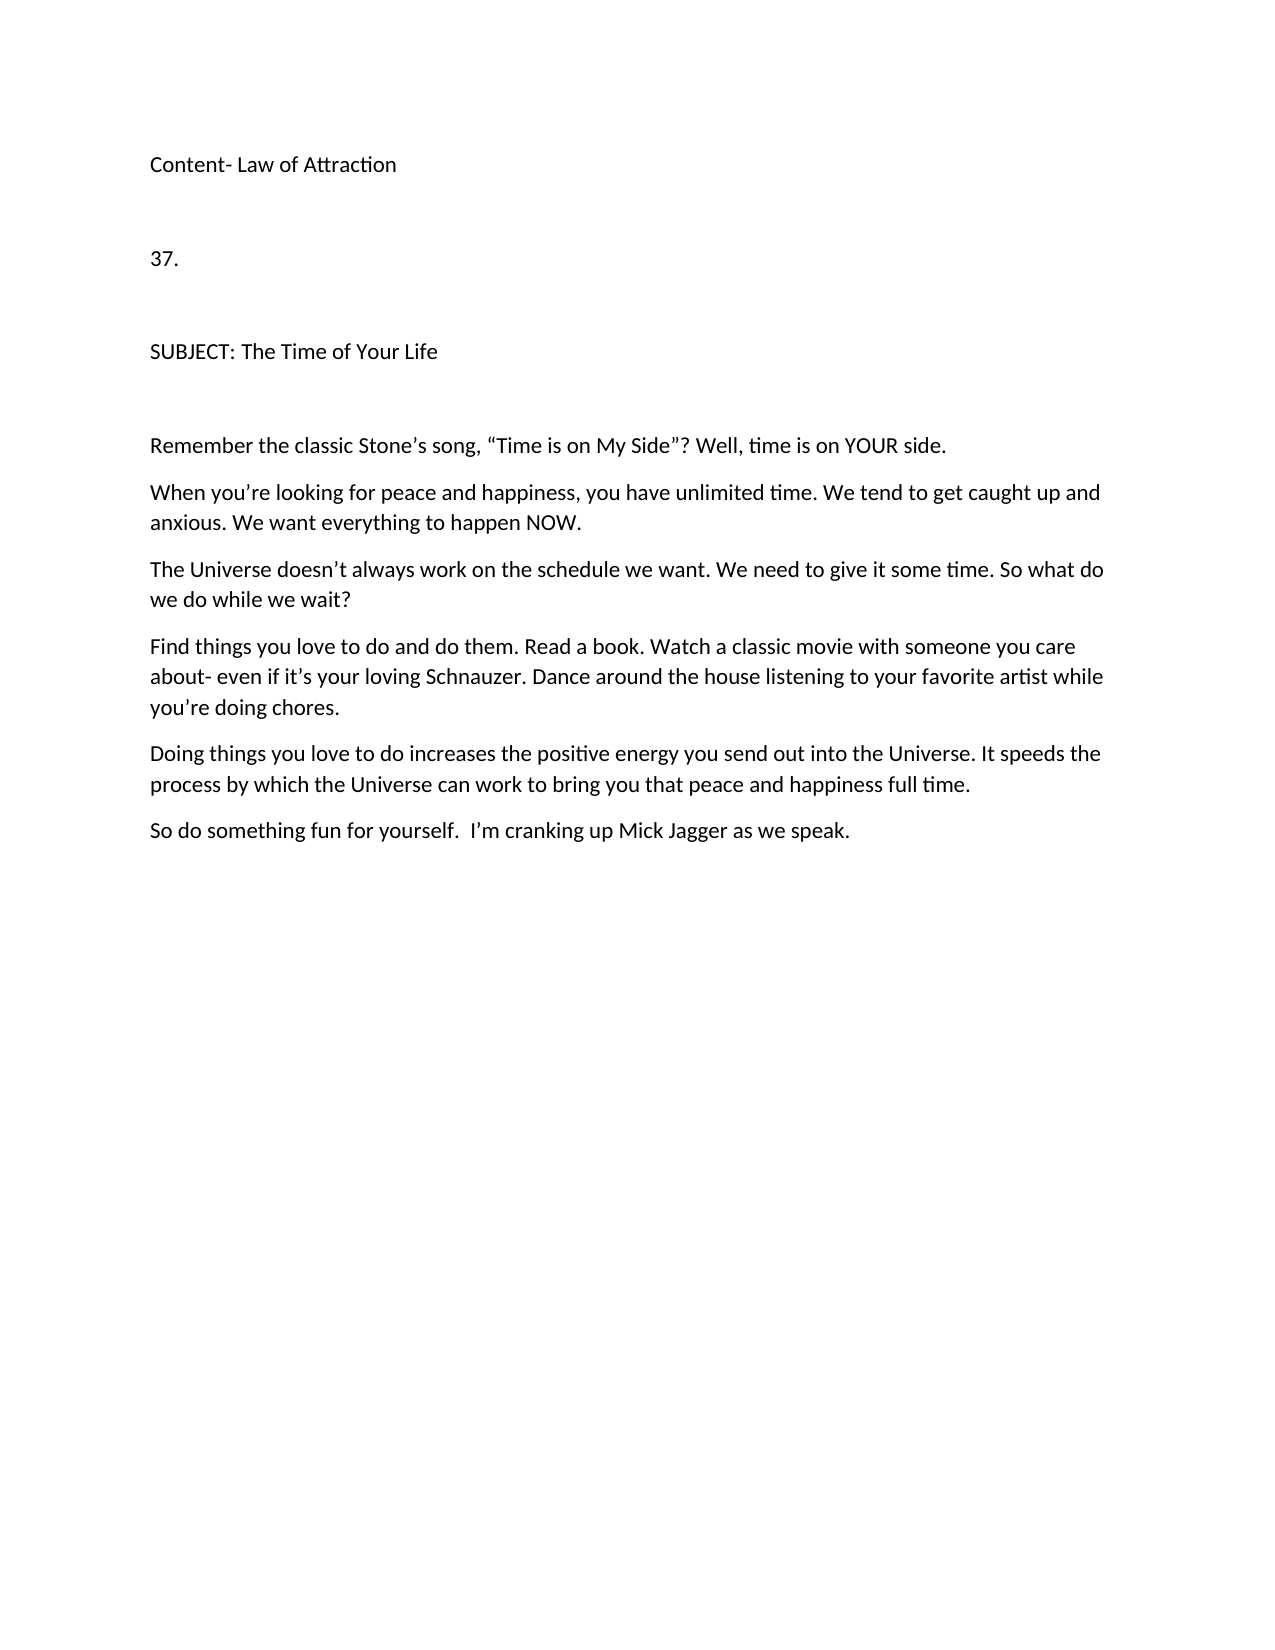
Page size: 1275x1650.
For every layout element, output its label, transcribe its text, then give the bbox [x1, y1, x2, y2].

text So do something fun for yourself. I’m cranking up Mick Jagger as we speak. [150, 817, 1125, 845]
text Remember the classic Stone’s song, “Time is on My Side”? Well, time is on YOUR side. [150, 431, 1125, 459]
text Find things you love to do and do them. Read a book. Watch a classic movie with someone you care about- even if it’s your loving Schnauzer. Dance around the house listening to your favorite artist while you’re doing chores. [150, 632, 1125, 721]
text Doing things you love to do increases the positive energy you send out into the Universe. It speeds the process by which the Universe can work to bring you that peace and happiness full time. [150, 739, 1125, 798]
text The Universe doesn’t always work on the schedule we want. We need to give it some time. So what do we do while we wait? [150, 555, 1125, 613]
text SUBJECT: The Time of Your Life [150, 337, 1125, 366]
text Content- Law of Attraction [150, 150, 1125, 178]
text When you’re looking for peace and happiness, you have unlimited time. We tend to get caught up and anxious. We want everything to happen NOW. [150, 478, 1125, 536]
text 37. [150, 244, 1125, 272]
